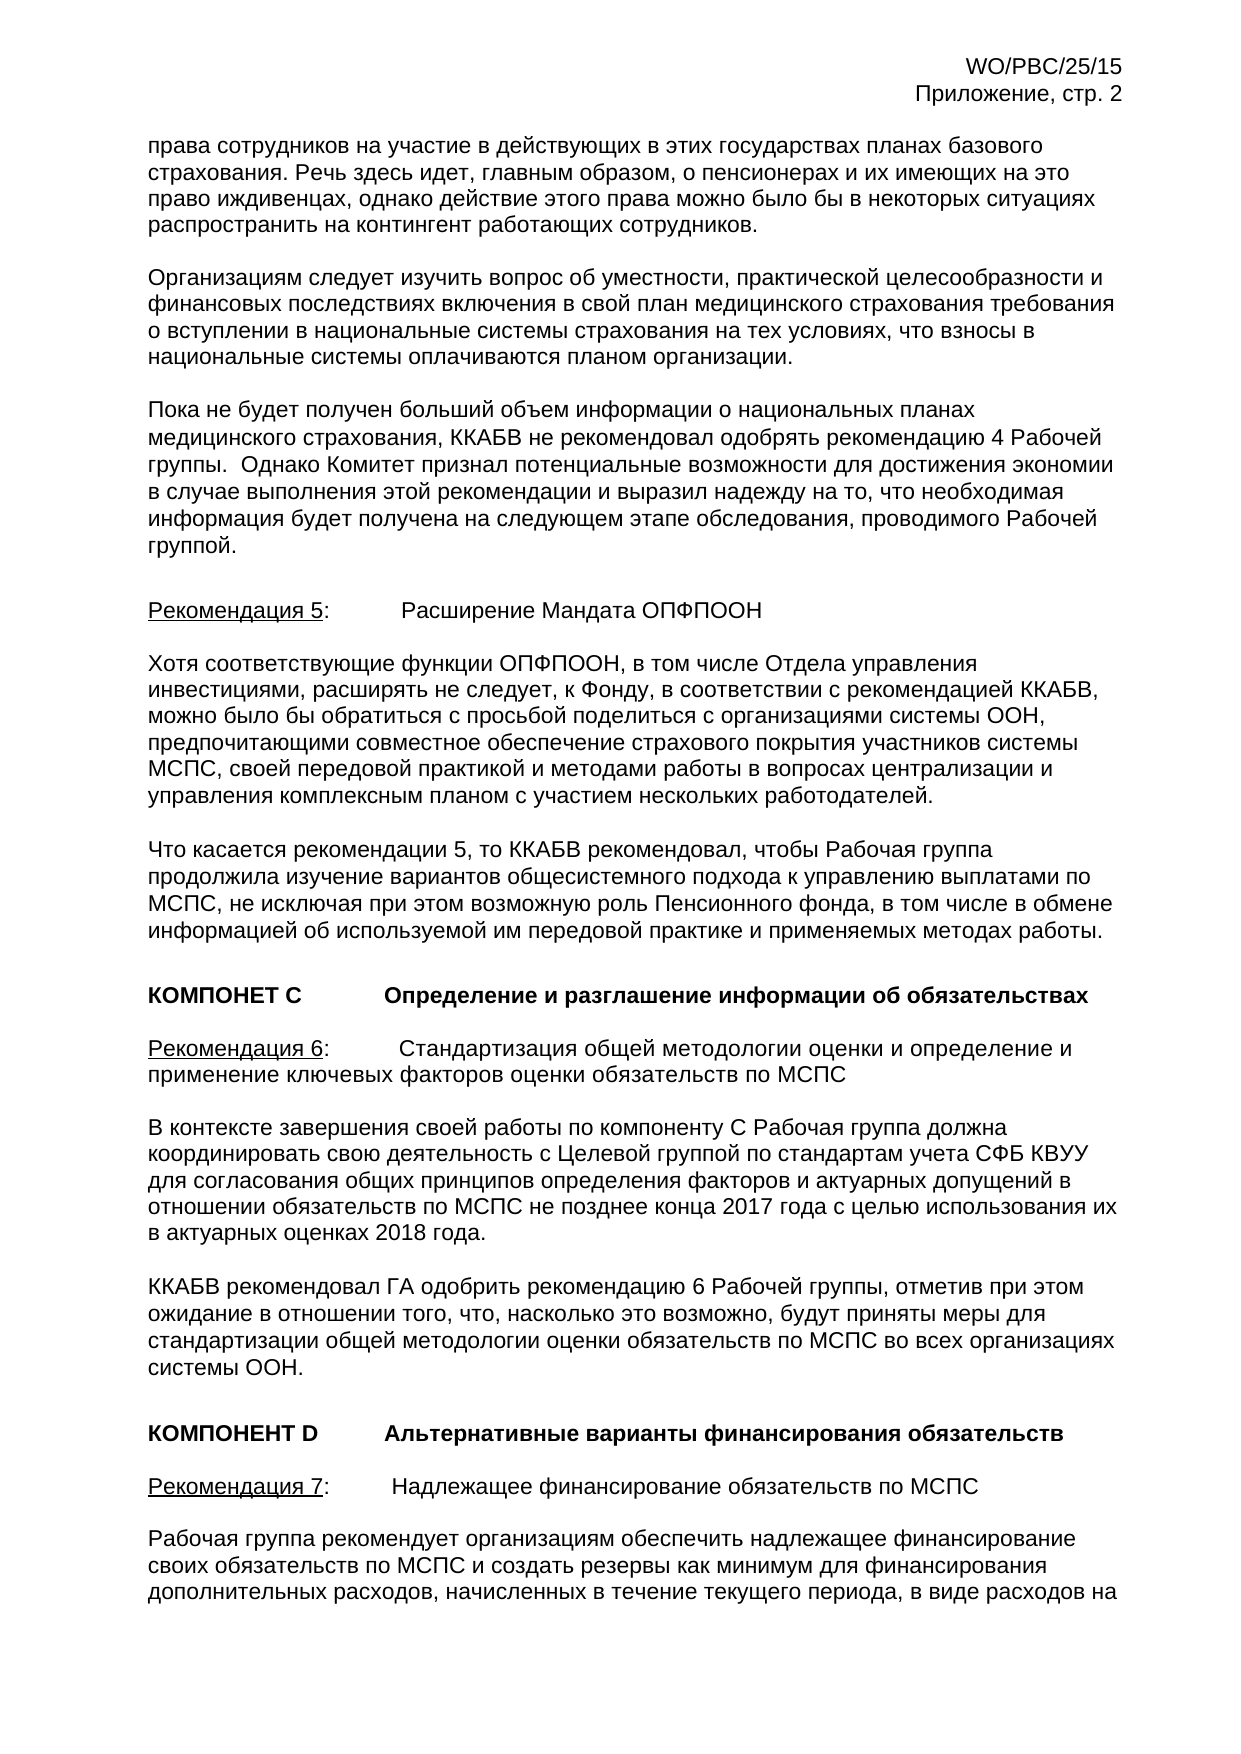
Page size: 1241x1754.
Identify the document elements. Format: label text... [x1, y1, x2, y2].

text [148, 132, 1122, 238]
text Организациям следует изучить вопрос об уместности, практической целесообразности и финансовых последствиях включения в свой план медицинского страхования требования о вступлении в национальные системы страхования на тех условиях, что взносы в национальные системы оплачиваются планом организации. [148, 264, 1122, 369]
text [148, 1525, 1122, 1604]
text В контексте завершения своей работы по компоненту C Рабочая группа должна координировать свою деятельность с Целевой группой по стандартам учета СФБ КВУУ для согласования общих принципов определения факторов и актуарных допущений в отношении обязательств по МСПС не позднее конца 2017 года с целью использования их в актуарных оценках 2018 года. [148, 1114, 1122, 1246]
text Рекомендация 6: Стандартизация общей методологии оценки и определение и применение ключевых факторов оценки обязательств по МСПС [148, 1035, 1122, 1088]
text Рекомендация 5: Расширение Мандата ОПФПООН [148, 597, 1122, 623]
text КОМПОНЕТ C Определение и разглашение информации об обязательствах [148, 982, 1122, 1008]
text Рекомендация 7: Надлежащее финансирование обязательств по МСПС [148, 1473, 1122, 1499]
text Хотя соответствующие функции ОПФПООН, в том числе Отдела управления инвестициями, расширять не следует, к Фонду, в соответствии с рекомендацией ККАБВ, можно было бы обратиться с просьбой поделиться с организациями системы ООН, предпочитающими совместное обеспечение страхового покрытия участников системы МСПС, своей передовой практикой и методами работы в вопросах централизации и управления комплексным планом с участием нескольких работодателей. [148, 650, 1122, 808]
list Пока не будет получен больший объем информации о национальных планах медицинского страхования, ККАБВ не рекомендовал одобрять рекомендацию 4 Рабочей группы. Однако Комитет признал потенциальные возможности для достижения экономии в случае выполнения этой рекомендации и выразил надежду на то, что необходимая информация будет получена на следующем этапе обследования, проводимого Рабочей группой. [148, 396, 1122, 558]
text КОМПОНЕНТ D Альтернативные варианты финансирования обязательств [148, 1420, 1122, 1446]
list ККАБВ рекомендовал ГА одобрить рекомендацию 6 Рабочей группы, отметив при этом ожидание в отношении того, что, насколько это возможно, будут приняты меры для стандартизации общей методологии оценки обязательств по МСПС во всех организациях системы ООН. [148, 1272, 1122, 1380]
list Что касается рекомендации 5, то ККАБВ рекомендовал, чтобы Рабочая группа продолжила изучение вариантов общесистемного подхода к управлению выплатами по МСПС, не исключая при этом возможную роль Пенсионного фонда, в том числе в обмене информацией об используемой им передовой практике и применяемых методах работы. [148, 835, 1122, 943]
